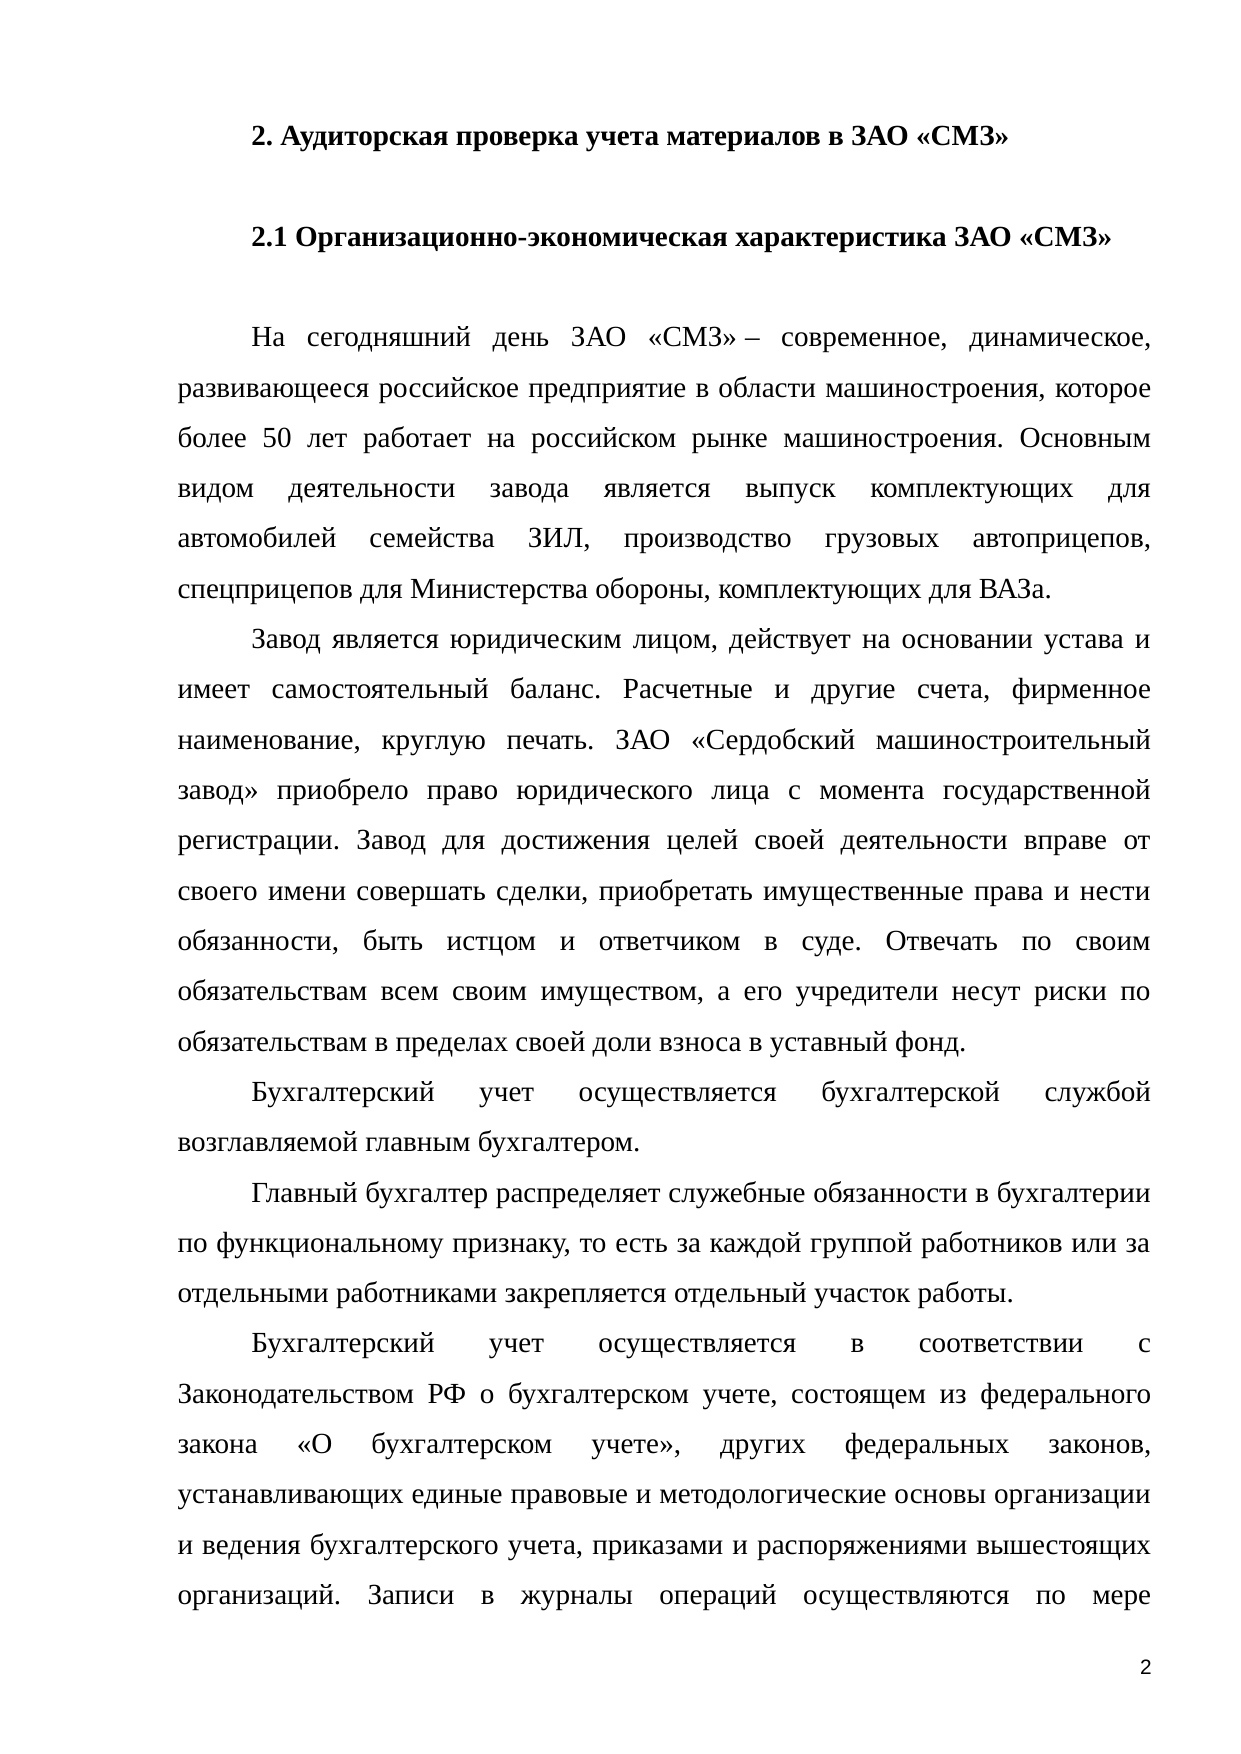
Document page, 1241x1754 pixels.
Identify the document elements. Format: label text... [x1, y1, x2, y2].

text 2. Аудиторская проверка учета материалов в ЗАО «СМЗ» [177, 118, 1152, 152]
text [177, 1326, 1152, 1611]
text 2.1 Организационно-экономическая характеристика ЗАО «СМЗ» [177, 219, 1152, 252]
text Главный бухгалтер распределяет служебные обязанности в бухгалтерии по функциональному признаку, то есть за каждой группой работников или за отдельными работниками закрепляется отдельный участок работы. [177, 1175, 1152, 1309]
text Бухгалтерский учет осуществляется бухгалтерской службой возглавляемой главным бухгалтером. [177, 1074, 1152, 1158]
text Завод является юридическим лицом, действует на основании устава и имеет самостоятельный баланс. Расчетные и другие счета, фирменное наименование, круглую печать. ЗАО «Сердобский машиностроительный завод» приобрело право юридического лица с момента государственной регистрации. Завод для достижения целей своей деятельности вправе от своего имени совершать сделки, приобретать имущественные права и нести обязанности, быть истцом и ответчиком в суде. Отвечать по своим обязательствам всем своим имуществом, а его учредители несут риски по обязательствам в пределах своей доли взноса в уставный фонд. [177, 621, 1152, 1057]
text На сегодняшний день ЗАО «СМЗ» – современное, динамическое, развивающееся российское предприятие в области машиностроения, которое более 50 лет работает на российском рынке машиностроения. Основным видом деятельности завода является выпуск комплектующих для автомобилей семейства ЗИЛ, производство грузовых автоприцепов, спецприцепов для Министерства обороны, комплектующих для ВАЗа. [177, 319, 1152, 604]
